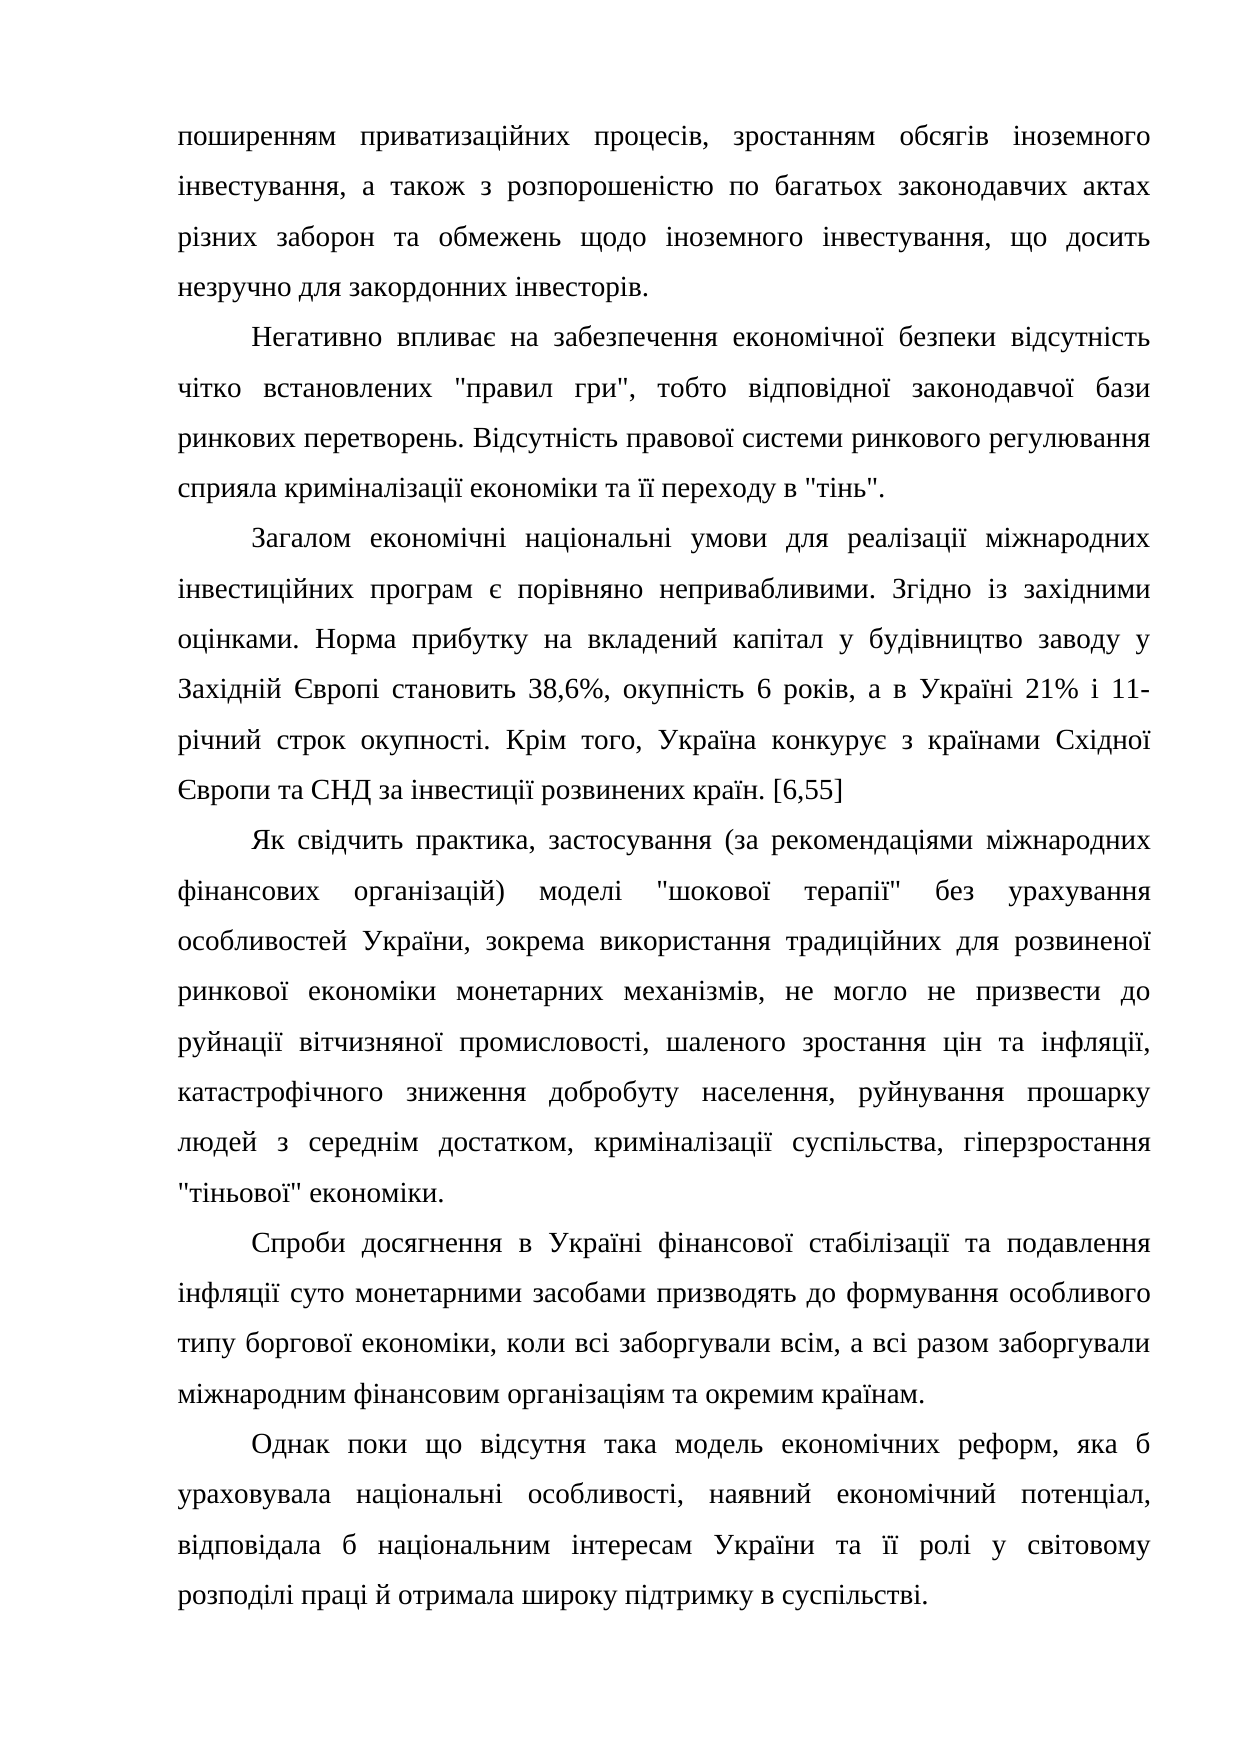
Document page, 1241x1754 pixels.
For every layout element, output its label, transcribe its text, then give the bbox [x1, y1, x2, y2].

text Спроби досягнення в Україні фінансової стабілізації та подавлення інфляції суто монетарними засобами призводять до формування особливого типу боргової економіки, коли всі заборгували всім, а всі разом заборгували міжнародним фінансовим організаціям та окремим країнам. [177, 1225, 1152, 1409]
text Однак поки що відсутня така модель економічних реформ, яка б ураховувала національні особливості, наявний економічний потенціал, відповідала б національним інтересам України та її ролі у світовому розподілі праці й отримала широку підтримку в суспільстві. [177, 1426, 1152, 1611]
text Загалом економічні національні умови для реалізації міжнародних інвестиційних програм є порівняно непривабливими. Згідно із західними оцінками. Норма прибутку на вкладений капітал у будівництво заводу у Західній Європі становить 38,6%, окупність 6 років, а в Україні 21% і 11-річний строк окупності. Крім того, Україна конкурує з країнами Східної Європи та СНД за інвестиції розвинених країн. [6,55] [177, 521, 1152, 806]
text Негативно впливає на забезпечення економічної безпеки відсутність чітко встановлених "правил гри", тобто відповідної законодавчої бази ринкових перетворень. Відсутність правової системи ринкового регулювання сприяла криміналізації економіки та її переходу в "тінь". [177, 319, 1152, 504]
text Як свідчить практика, застосування (за рекомендаціями міжнародних фінансових організацій) моделі "шокової терапії" без урахування особливостей України, зокрема використання традиційних для розвиненої ринкової економіки монетарних механізмів, не могло не призвести до руйнації вітчизняної промисловості, шаленого зростання цін та інфляції, катастрофічного зниження добробуту населення, руйнування прошарку людей з середнім достатком, криміналізації суспільства, гіперзростання "тіньової" економіки. [177, 822, 1152, 1208]
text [177, 118, 1152, 303]
